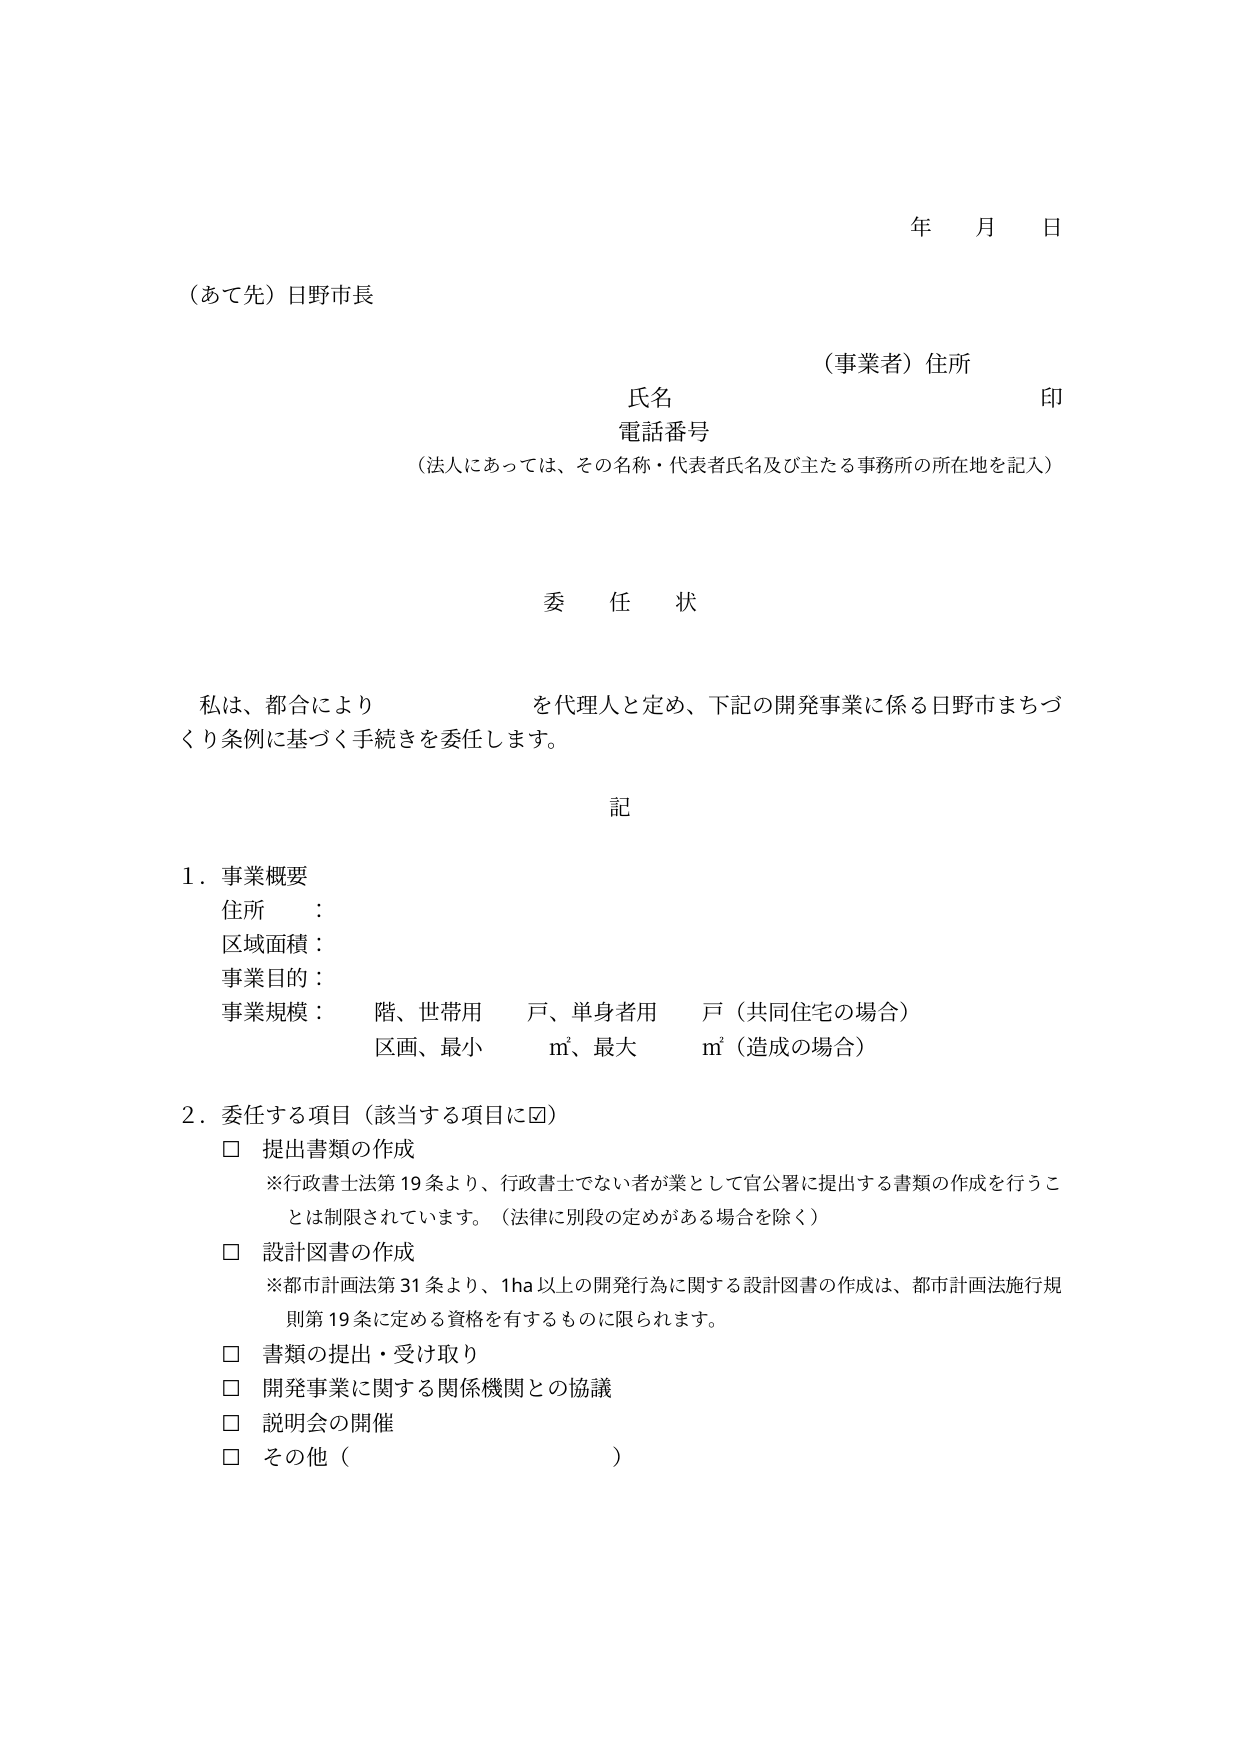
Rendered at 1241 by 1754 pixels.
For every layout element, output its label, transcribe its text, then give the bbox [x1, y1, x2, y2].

text 委 任 状 [177, 584, 1063, 618]
text 区画、最小 ㎡、最大 ㎡（造成の場合） [177, 1028, 1063, 1063]
text 私は、都合により を代理人と定め、下記の開発事業に係る日野市まちづくり条例に基づく手続きを委任します。 [177, 687, 1063, 755]
text １．事業概要 [177, 858, 1063, 892]
text 年 月 日 [177, 208, 1063, 243]
text ※行政書士法第19条より、行政書士でない者が業として官公署に提出する書類の作成を行うことは制限されています。（法律に別段の定めがある場合を除く） [177, 1165, 1063, 1233]
text 区域面積： [177, 926, 1063, 960]
text 記 [177, 789, 1063, 823]
text 事業目的： [177, 960, 1063, 994]
text 電話番号 [177, 413, 880, 448]
text 説明会の開催 [177, 1404, 1063, 1438]
text 提出書類の作成 [177, 1131, 1063, 1165]
text （法人にあっては、その名称・代表者氏名及び主たる事務所の所在地を記入） [177, 448, 1063, 482]
text 住所 ： [177, 892, 1063, 926]
text （事業者）住所 [177, 345, 971, 379]
text 開発事業に関する関係機関との協議 [177, 1370, 1063, 1404]
text ２．委任する項目（該当する項目に☑） [177, 1097, 1063, 1131]
text 氏名 印 [177, 379, 1063, 413]
text ※都市計画法第31条より、1ha以上の開発行為に関する設計図書の作成は、都市計画法施行規則第19条に定める資格を有するものに限られます。 [177, 1268, 1063, 1336]
text 書類の提出・受け取り [177, 1336, 1063, 1370]
text （あて先）日野市長 [177, 277, 1063, 311]
text 事業規模： 階、世帯用 戸、単身者用 戸（共同住宅の場合） [177, 994, 1063, 1028]
text その他（ ） [177, 1438, 1063, 1473]
text 設計図書の作成 [177, 1233, 1063, 1268]
